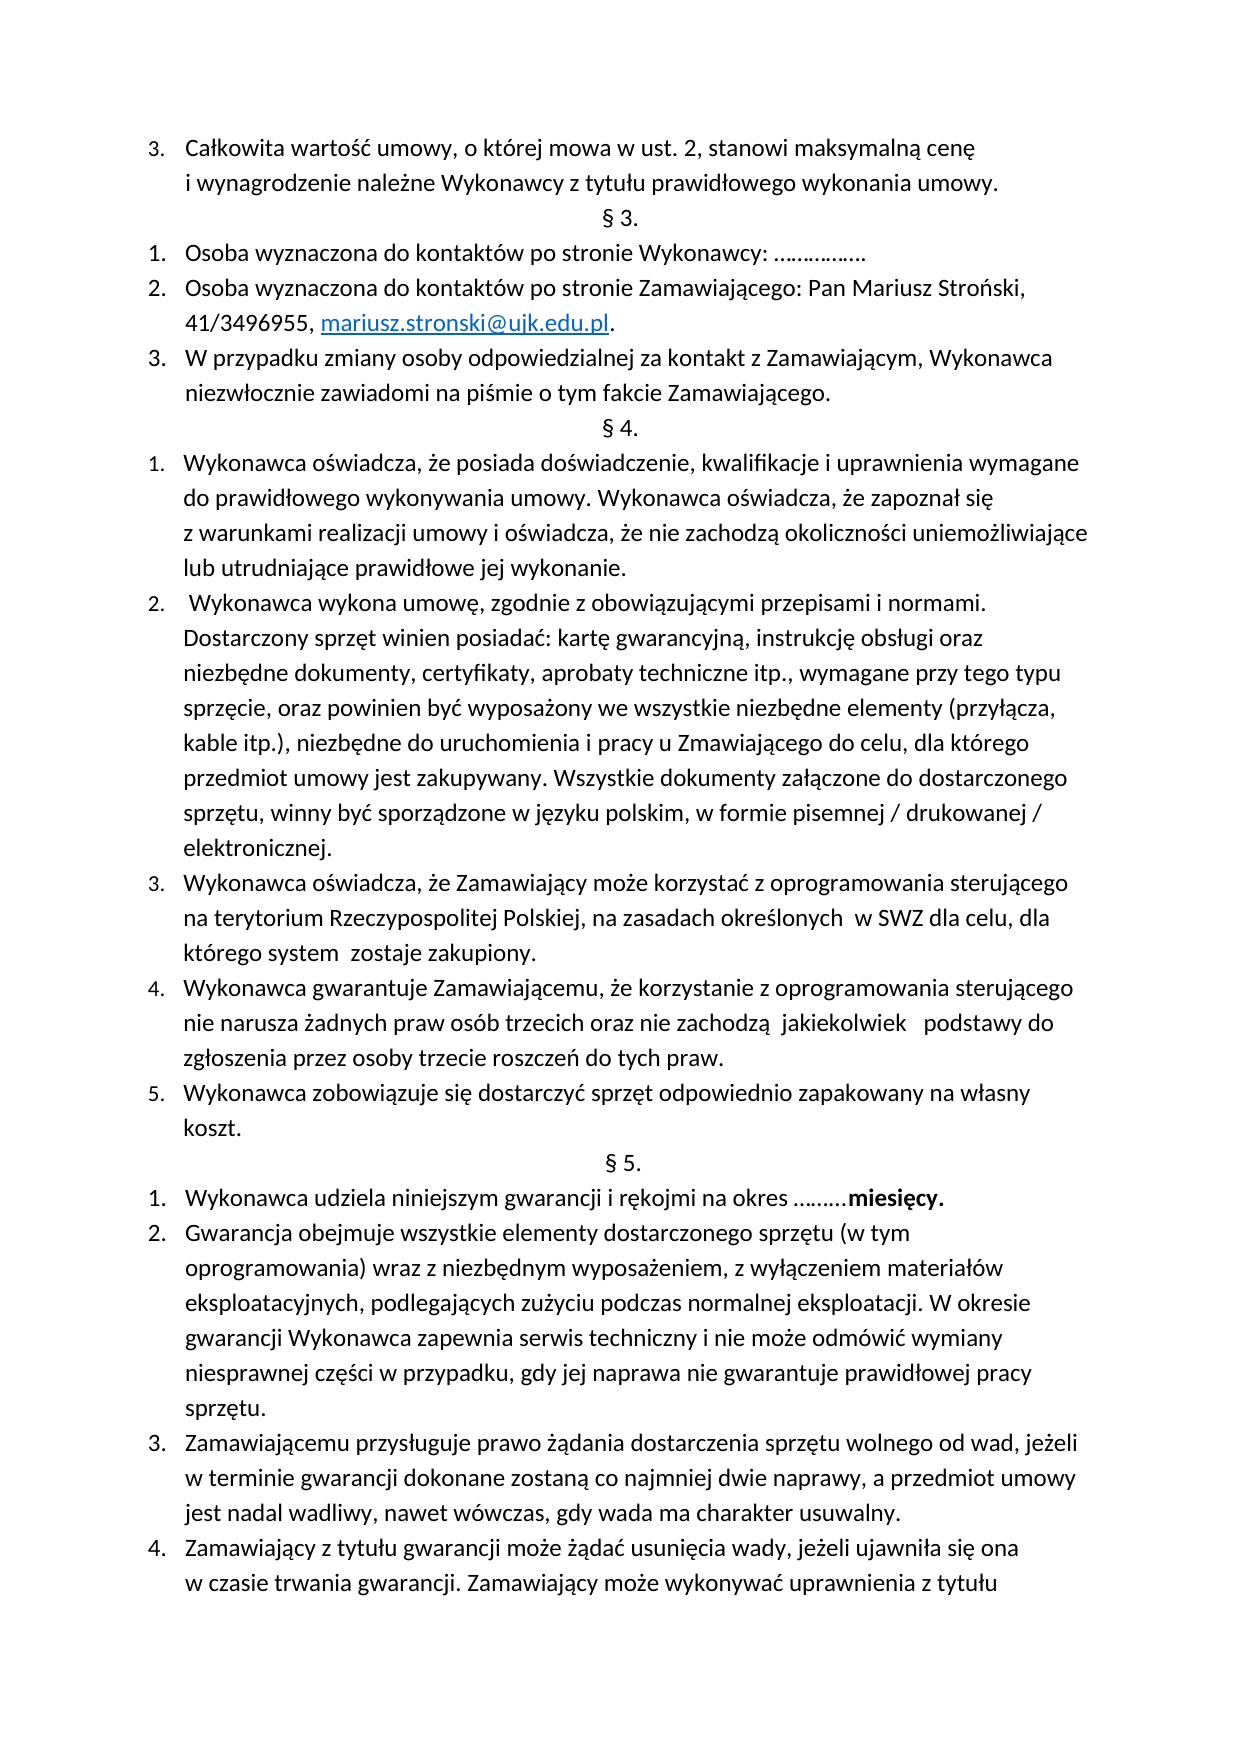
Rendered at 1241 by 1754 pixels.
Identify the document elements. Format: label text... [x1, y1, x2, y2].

list Wykonawca wykona umowę, zgodnie z obowiązującymi przepisami i normami. Dostarczony sprzęt winien posiadać: kartę gwarancyjną, instrukcję obsługi oraz niezbędne dokumenty, certyfikaty, aprobaty techniczne itp., wymagane przy tego typu sprzęcie, oraz powinien być wyposażony we wszystkie niezbędne elementy (przyłącza, kable itp.), niezbędne do uruchomienia i pracy u Zmawiającego do celu, dla którego przedmiot umowy jest zakupywany. Wszystkie dokumenty załączone do dostarczonego sprzętu, winny być sporządzone w języku polskim, w formie pisemnej / drukowanej / elektronicznej. [148, 587, 1093, 862]
list Osoba wyznaczona do kontaktów po stronie Zamawiającego: Pan Mariusz Stroński, 41/3496955, mariusz.stronski@ujk.edu.pl. [148, 272, 1093, 337]
list Wykonawca oświadcza, że Zamawiający może korzystać z oprogramowania sterującego na terytorium Rzeczypospolitej Polskiej, na zasadach określonych w SWZ dla celu, dla którego system zostaje zakupiony. [148, 867, 1093, 967]
text § 4. [148, 412, 1093, 442]
text § 3. [148, 202, 1093, 232]
text § 5. [153, 1147, 1093, 1177]
list Wykonawca gwarantuje Zamawiającemu, że korzystanie z oprogramowania sterującego nie narusza żadnych praw osób trzecich oraz nie zachodzą jakiekolwiek podstawy do zgłoszenia przez osoby trzecie roszczeń do tych praw. [148, 972, 1093, 1072]
list Wykonawca zobowiązuje się dostarczyć sprzęt odpowiednio zapakowany na własny koszt. [148, 1077, 1093, 1142]
list Wykonawca oświadcza, że posiada doświadczenie, kwalifikacje i uprawnienia wymagane do prawidłowego wykonywania umowy. Wykonawca oświadcza, że zapoznał się z warunkami realizacji umowy i oświadcza, że nie zachodzą okoliczności uniemożliwiające lub utrudniające prawidłowe jej wykonanie. [148, 447, 1093, 582]
list W przypadku zmiany osoby odpowiedzialnej za kontakt z Zamawiającym, Wykonawca niezwłocznie zawiadomi na piśmie o tym fakcie Zamawiającego. [148, 342, 1093, 407]
list Zamawiającemu przysługuje prawo żądania dostarczenia sprzętu wolnego od wad, jeżeli w terminie gwarancji dokonane zostaną co najmniej dwie naprawy, a przedmiot umowy jest nadal wadliwy, nawet wówczas, gdy wada ma charakter usuwalny. [148, 1427, 1093, 1527]
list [148, 1532, 1093, 1597]
list Osoba wyznaczona do kontaktów po stronie Wykonawcy: ……………. [148, 237, 1093, 267]
list Wykonawca udziela niniejszym gwarancji i rękojmi na okres ……...miesięcy. [148, 1182, 1093, 1212]
list Całkowita wartość umowy, o której mowa w ust. 2, stanowi maksymalną cenę i wynagrodzenie należne Wykonawcy z tytułu prawidłowego wykonania umowy. [148, 132, 1093, 197]
list Gwarancja obejmuje wszystkie elementy dostarczonego sprzętu (w tym oprogramowania) wraz z niezbędnym wyposażeniem, z wyłączeniem materiałów eksploatacyjnych, podlegających zużyciu podczas normalnej eksploatacji. W okresie gwarancji Wykonawca zapewnia serwis techniczny i nie może odmówić wymiany niesprawnej części w przypadku, gdy jej naprawa nie gwarantuje prawidłowej pracy sprzętu. [148, 1217, 1093, 1422]
